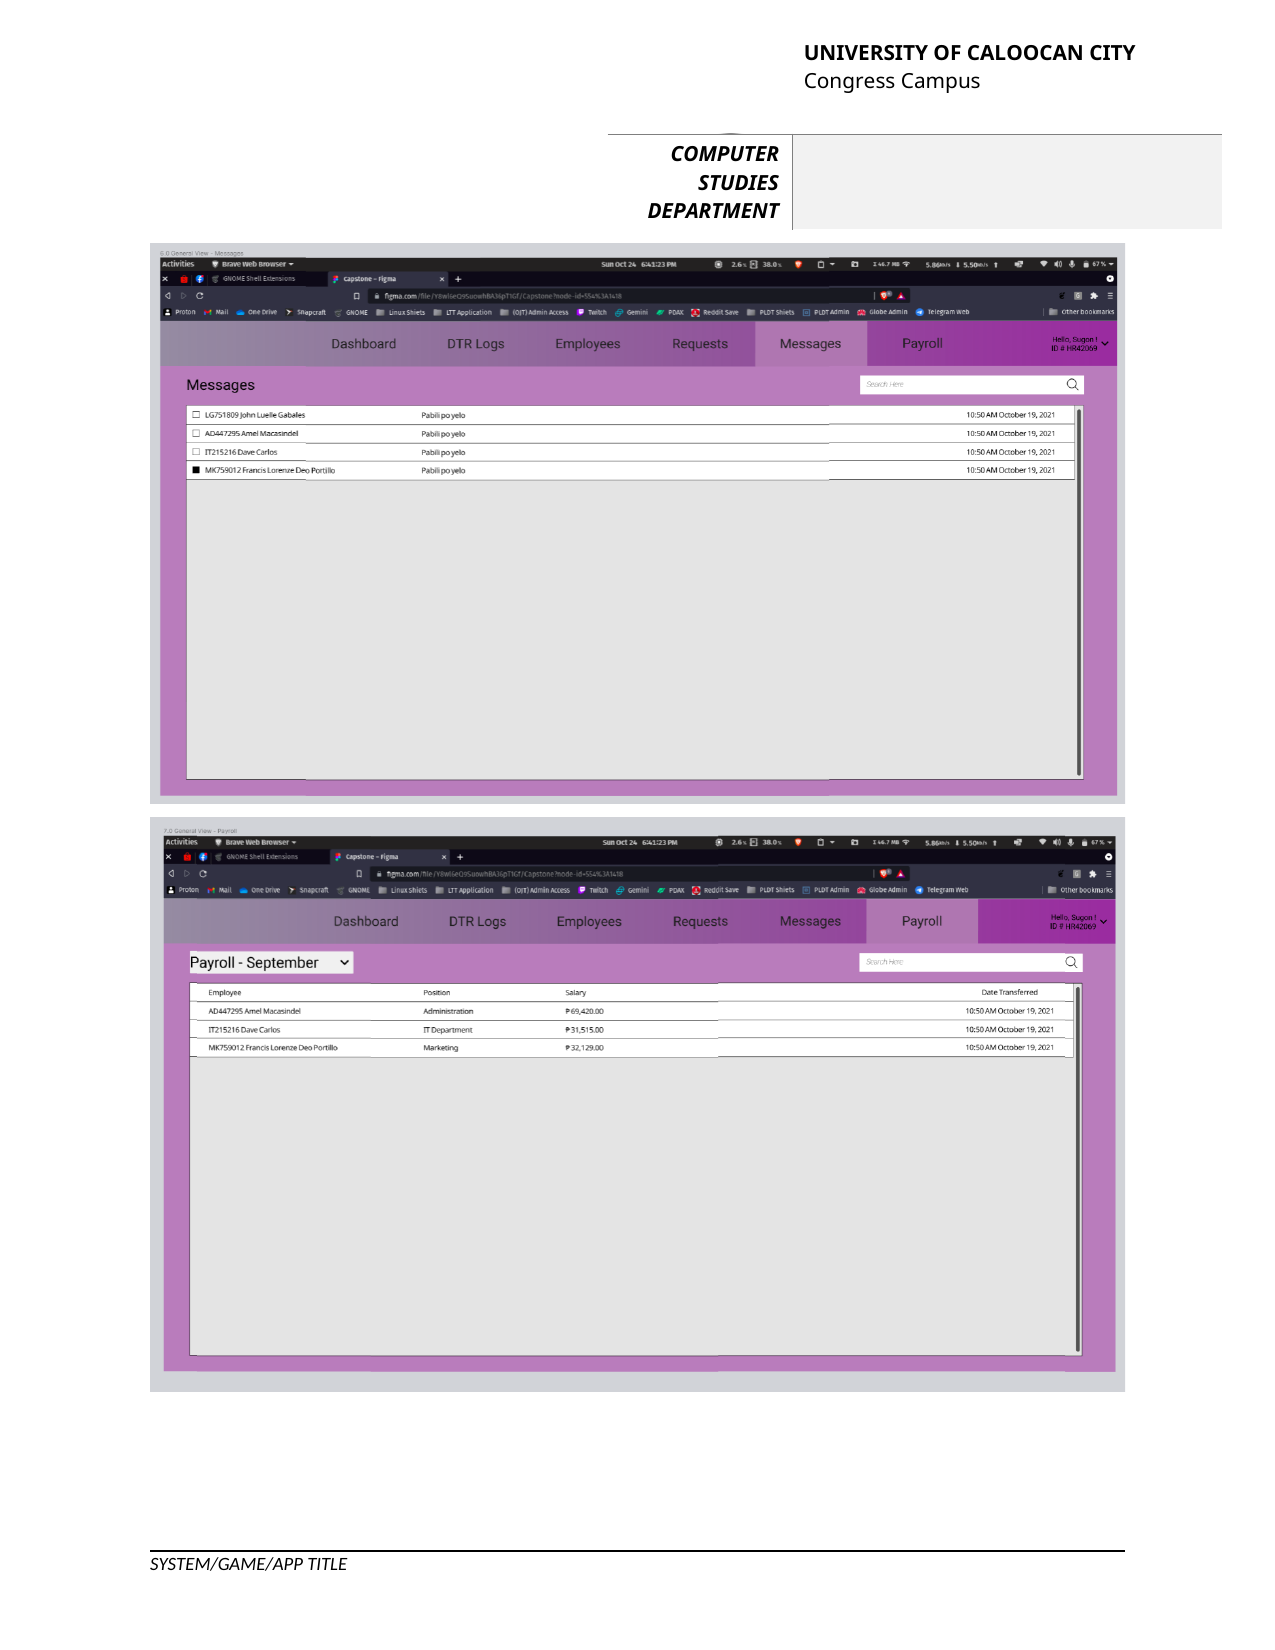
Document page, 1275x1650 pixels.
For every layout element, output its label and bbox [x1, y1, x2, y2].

picture [150, 817, 1125, 1392]
picture [150, 243, 1125, 804]
